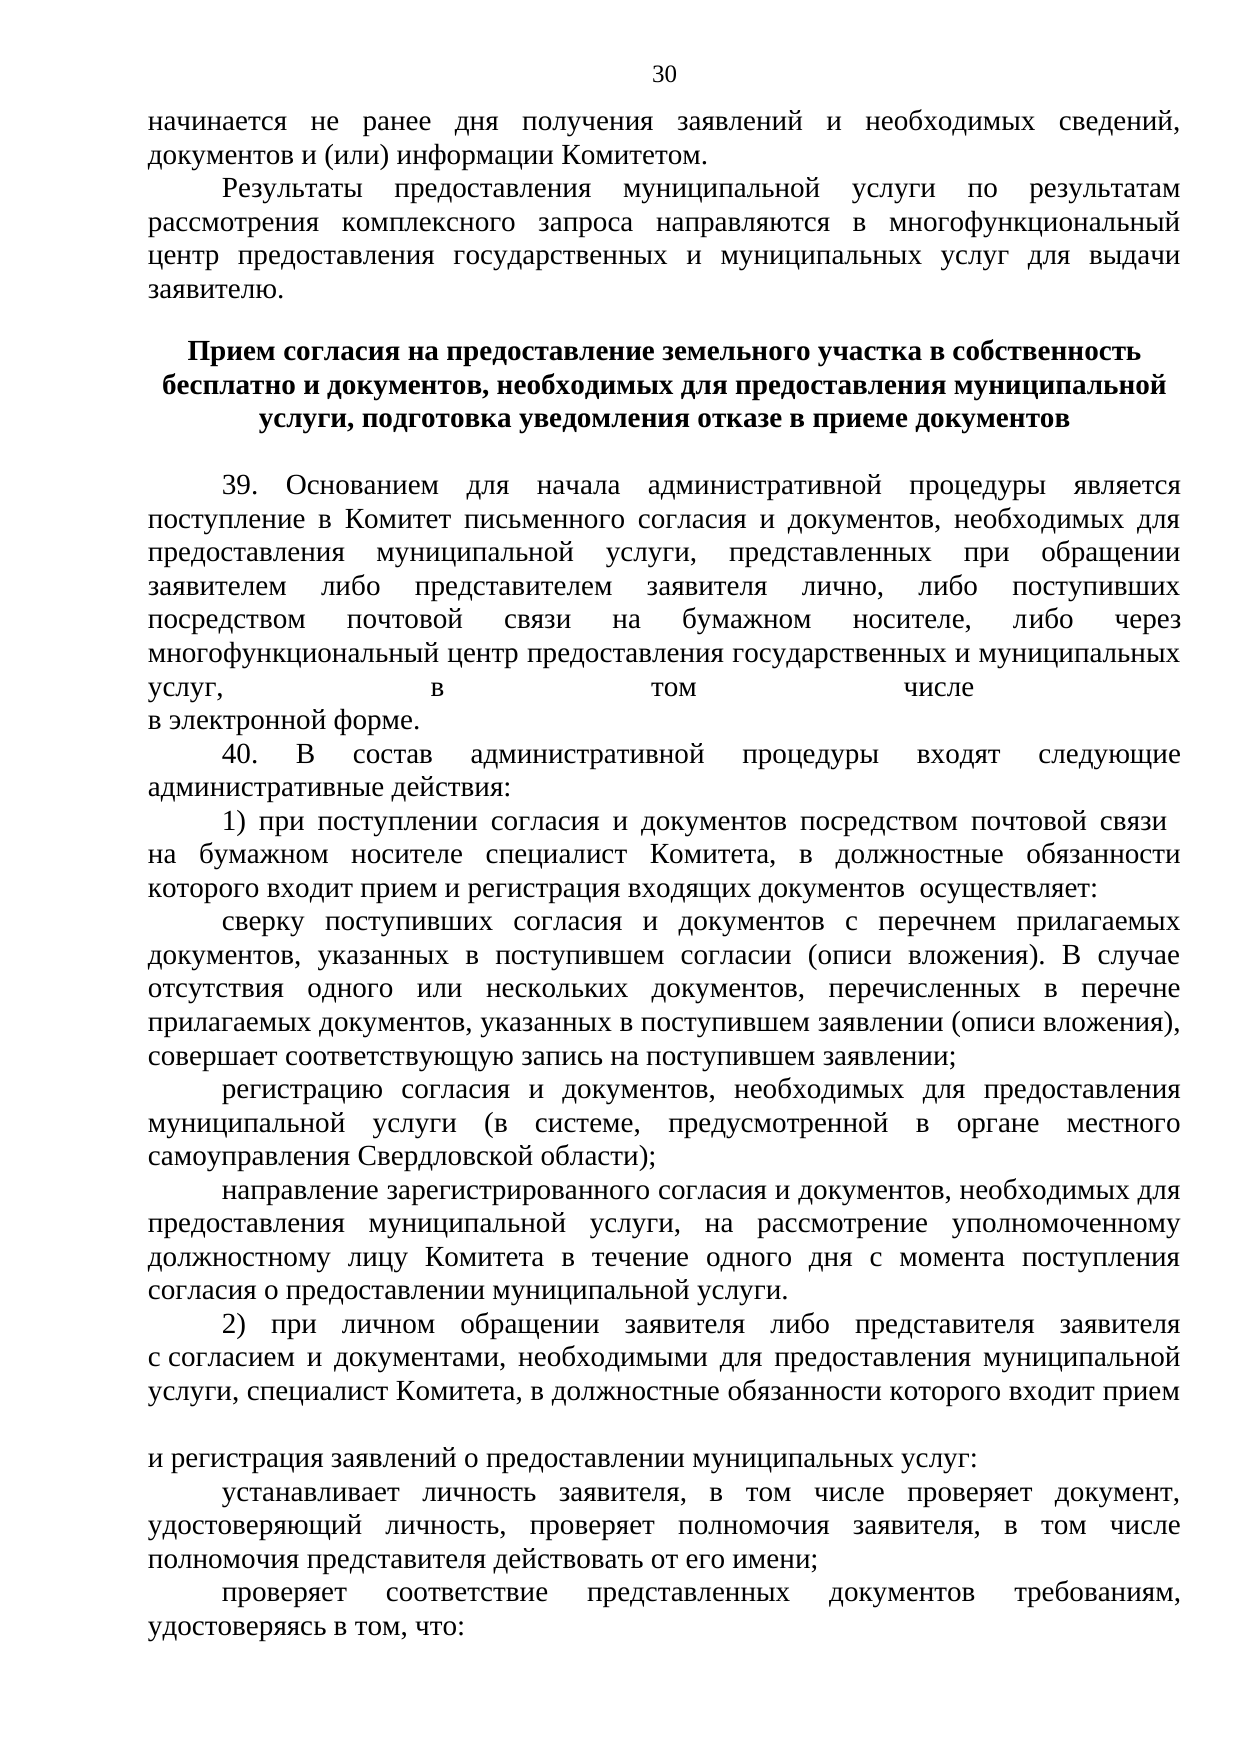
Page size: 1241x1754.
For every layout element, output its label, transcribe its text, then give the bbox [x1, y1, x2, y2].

text 1) при поступлении согласия и документов посредством почтовой связи на бумажном носителе специалист Комитета, в должностные обязанности которого входит прием и регистрация входящих документов осуществляет: [148, 803, 1181, 903]
text устанавливает личность заявителя, в том числе проверяет документ, удостоверяющий личность, проверяет полномочия заявителя, в том числе полномочия представителя действовать от его имени; [148, 1474, 1181, 1574]
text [148, 103, 1181, 170]
text регистрацию согласия и документов, необходимых для предоставления муниципальной услуги (в системе, предусмотренной в органе местного самоуправления Свердловской области); [148, 1071, 1181, 1172]
text сверку поступивших согласия и документов с перечнем прилагаемых документов, указанных в поступившем согласии (описи вложения). В случае отсутствия одного или нескольких документов, перечисленных в перечне прилагаемых документов, указанных в поступившем заявлении (описи вложения), совершает соответствующую запись на поступившем заявлении; [148, 903, 1181, 1071]
text 40. В состав административной процедуры входят следующие административные действия: [148, 736, 1181, 803]
text 2) при личном обращении заявителя либо представителя заявителя с согласием и документами, необходимыми для предоставления муниципальной услуги, специалист Комитета, в должностные обязанности которого входит прием и регистрация заявлений о предоставлении муниципальных услуг: [148, 1306, 1181, 1474]
text Результаты предоставления муниципальной услуги по результатам рассмотрения комплексного запроса направляются в многофункциональный центр предоставления государственных и муниципальных услуг для выдачи заявителю. [148, 170, 1181, 304]
text Прием согласия на предоставление земельного участка в собственность бесплатно и документов, необходимых для предоставления муниципальной услуги, подготовка уведомления отказе в приеме документов [148, 333, 1181, 434]
text проверяет соответствие представленных документов требованиям, удостоверяясь в том, что: [148, 1574, 1181, 1641]
text направление зарегистрированного согласия и документов, необходимых для предоставления муниципальной услуги, на рассмотрение уполномоченному должностному лицу Комитета в течение одного дня с момента поступления согласия о предоставлении муниципальной услуги. [148, 1172, 1181, 1306]
text 39. Основанием для начала административной процедуры является поступление в Комитет письменного согласия и документов, необходимых для предоставления муниципальной услуги, представленных при обращении заявителем либо представителем заявителя лично, либо поступивших посредством почтовой связи на бумажном носителе, либо через многофункциональный центр предоставления государственных и муниципальных услуг, в том числе в электронной форме. [148, 467, 1181, 736]
